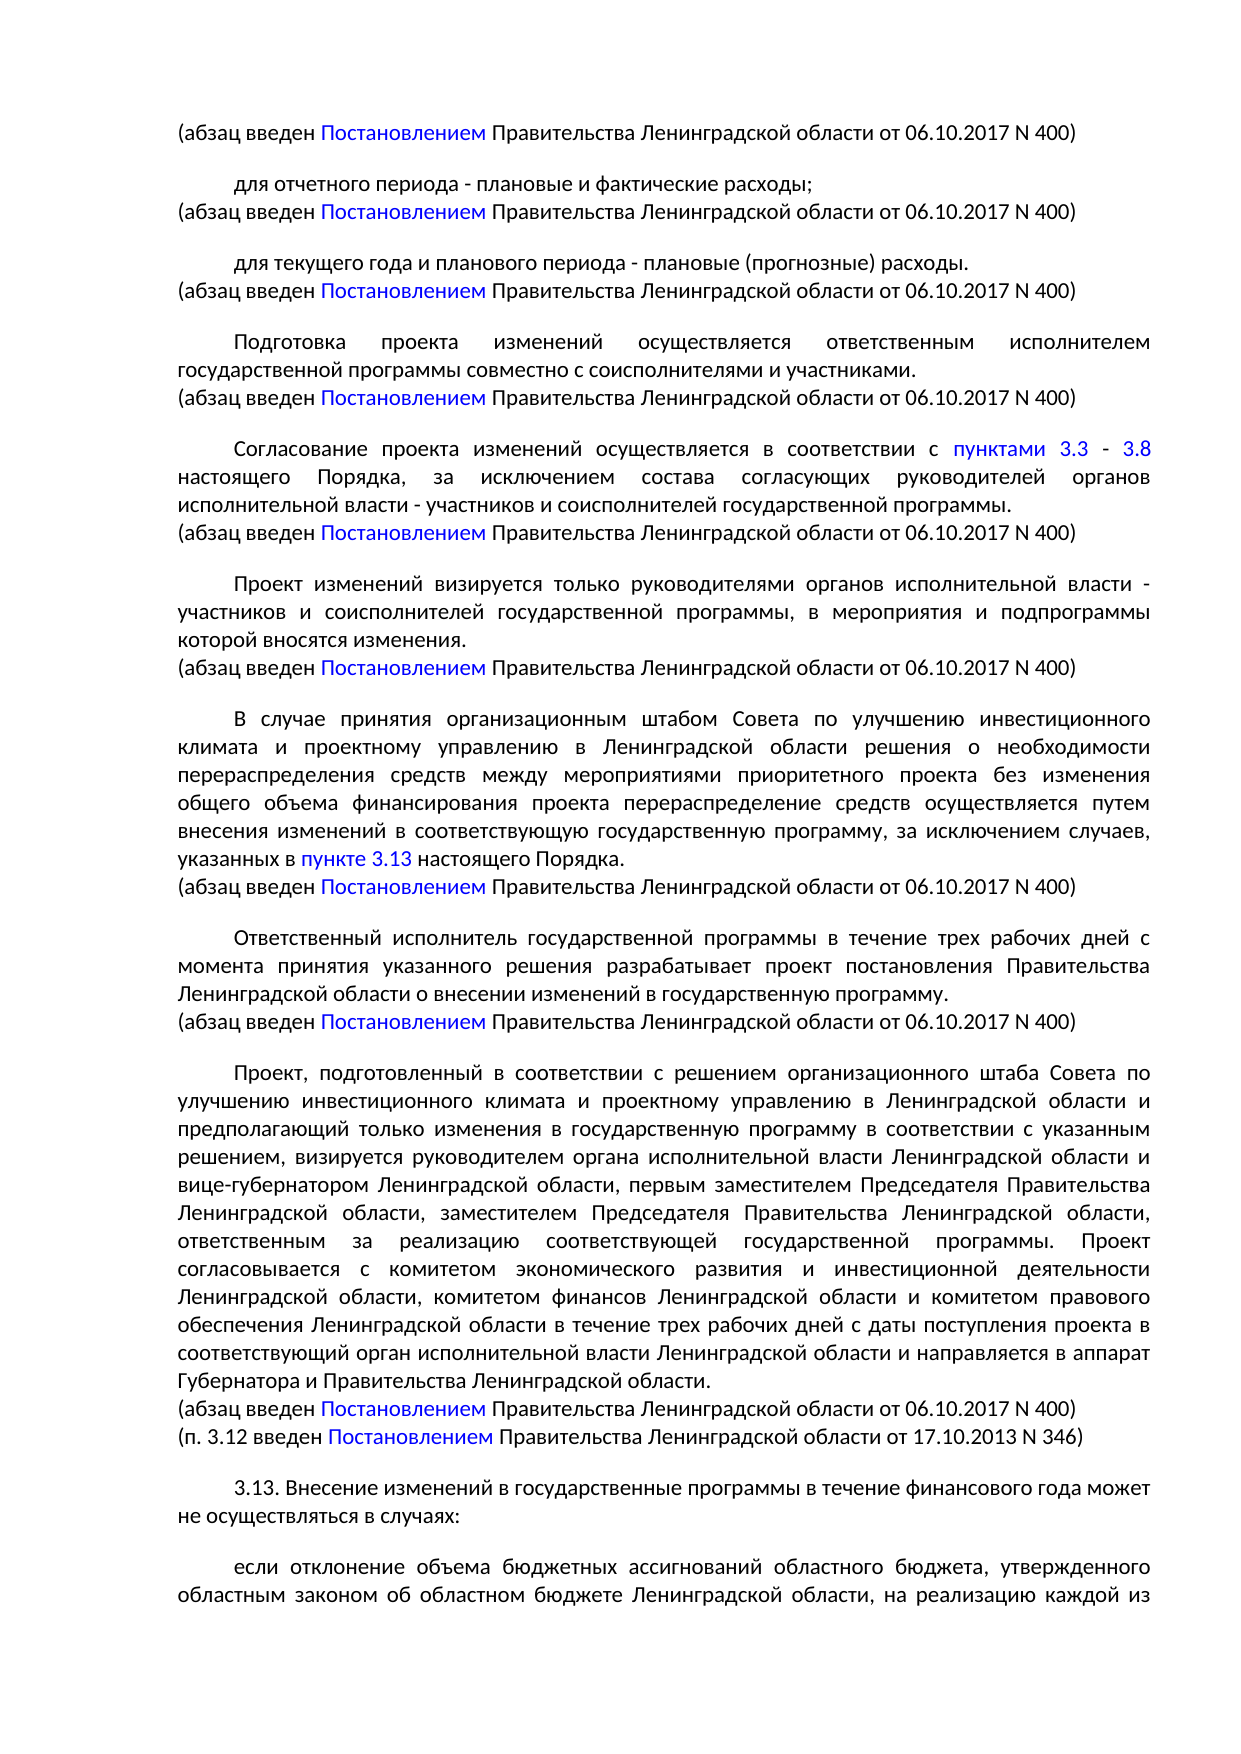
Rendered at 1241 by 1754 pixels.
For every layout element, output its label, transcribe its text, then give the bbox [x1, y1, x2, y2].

text 3.13. Внесение изменений в государственные программы в течение финансового года может не осуществляться в случаях: [177, 1473, 1152, 1529]
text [177, 118, 1152, 146]
text для отчетного периода - плановые и фактические расходы; [177, 169, 1152, 197]
text (абзац введен Постановлением Правительства Ленинградской области от 06.10.2017 N 400) [177, 872, 1152, 900]
text В случае принятия организационным штабом Совета по улучшению инвестиционного климата и проектному управлению в Ленинградской области решения о необходимости перераспределения средств между мероприятиями приоритетного проекта без изменения общего объема финансирования проекта перераспределение средств осуществляется путем внесения изменений в соответствующую государственную программу, за исключением случаев, указанных в пункте 3.13 настоящего Порядка. [177, 704, 1152, 872]
text для текущего года и планового периода - плановые (прогнозные) расходы. [177, 248, 1152, 276]
text (абзац введен Постановлением Правительства Ленинградской области от 06.10.2017 N 400) [177, 653, 1152, 681]
text (абзац введен Постановлением Правительства Ленинградской области от 06.10.2017 N 400) [177, 383, 1152, 411]
text Проект изменений визируется только руководителями органов исполнительной власти - участников и соисполнителей государственной программы, в мероприятия и подпрограммы которой вносятся изменения. [177, 569, 1152, 653]
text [177, 197, 1152, 225]
text Подготовка проекта изменений осуществляется ответственным исполнителем государственной программы совместно с соисполнителями и участниками. [177, 327, 1152, 383]
text Ответственный исполнитель государственной программы в течение трех рабочих дней с момента принятия указанного решения разрабатывает проект постановления Правительства Ленинградской области о внесении изменений в государственную программу. [177, 923, 1152, 1007]
text Проект, подготовленный в соответствии с решением организационного штаба Совета по улучшению инвестиционного климата и проектному управлению в Ленинградской области и предполагающий только изменения в государственную программу в соответствии с указанным решением, визируется руководителем органа исполнительной власти Ленинградской области и вице-губернатором Ленинградской области, первым заместителем Председателя Правительства Ленинградской области, заместителем Председателя Правительства Ленинградской области, ответственным за реализацию соответствующей государственной программы. Проект согласовывается с комитетом экономического развития и инвестиционной деятельности Ленинградской области, комитетом финансов Ленинградской области и комитетом правового обеспечения Ленинградской области в течение трех рабочих дней с даты поступления проекта в соответствующий орган исполнительной власти Ленинградской области и направляется в аппарат Губернатора и Правительства Ленинградской области. [177, 1058, 1152, 1394]
text (абзац введен Постановлением Правительства Ленинградской области от 06.10.2017 N 400) [177, 1007, 1152, 1035]
text (абзац введен Постановлением Правительства Ленинградской области от 06.10.2017 N 400) [177, 276, 1152, 304]
text Согласование проекта изменений осуществляется в соответствии с пунктами 3.3 - 3.8 настоящего Порядка, за исключением состава согласующих руководителей органов исполнительной власти - участников и соисполнителей государственной программы. [177, 434, 1152, 518]
text (абзац введен Постановлением Правительства Ленинградской области от 06.10.2017 N 400) [177, 1394, 1152, 1422]
text (абзац введен Постановлением Правительства Ленинградской области от 06.10.2017 N 400) [177, 518, 1152, 546]
text (п. 3.12 введен Постановлением Правительства Ленинградской области от 17.10.2013 N 346) [177, 1422, 1152, 1450]
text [177, 1552, 1152, 1608]
